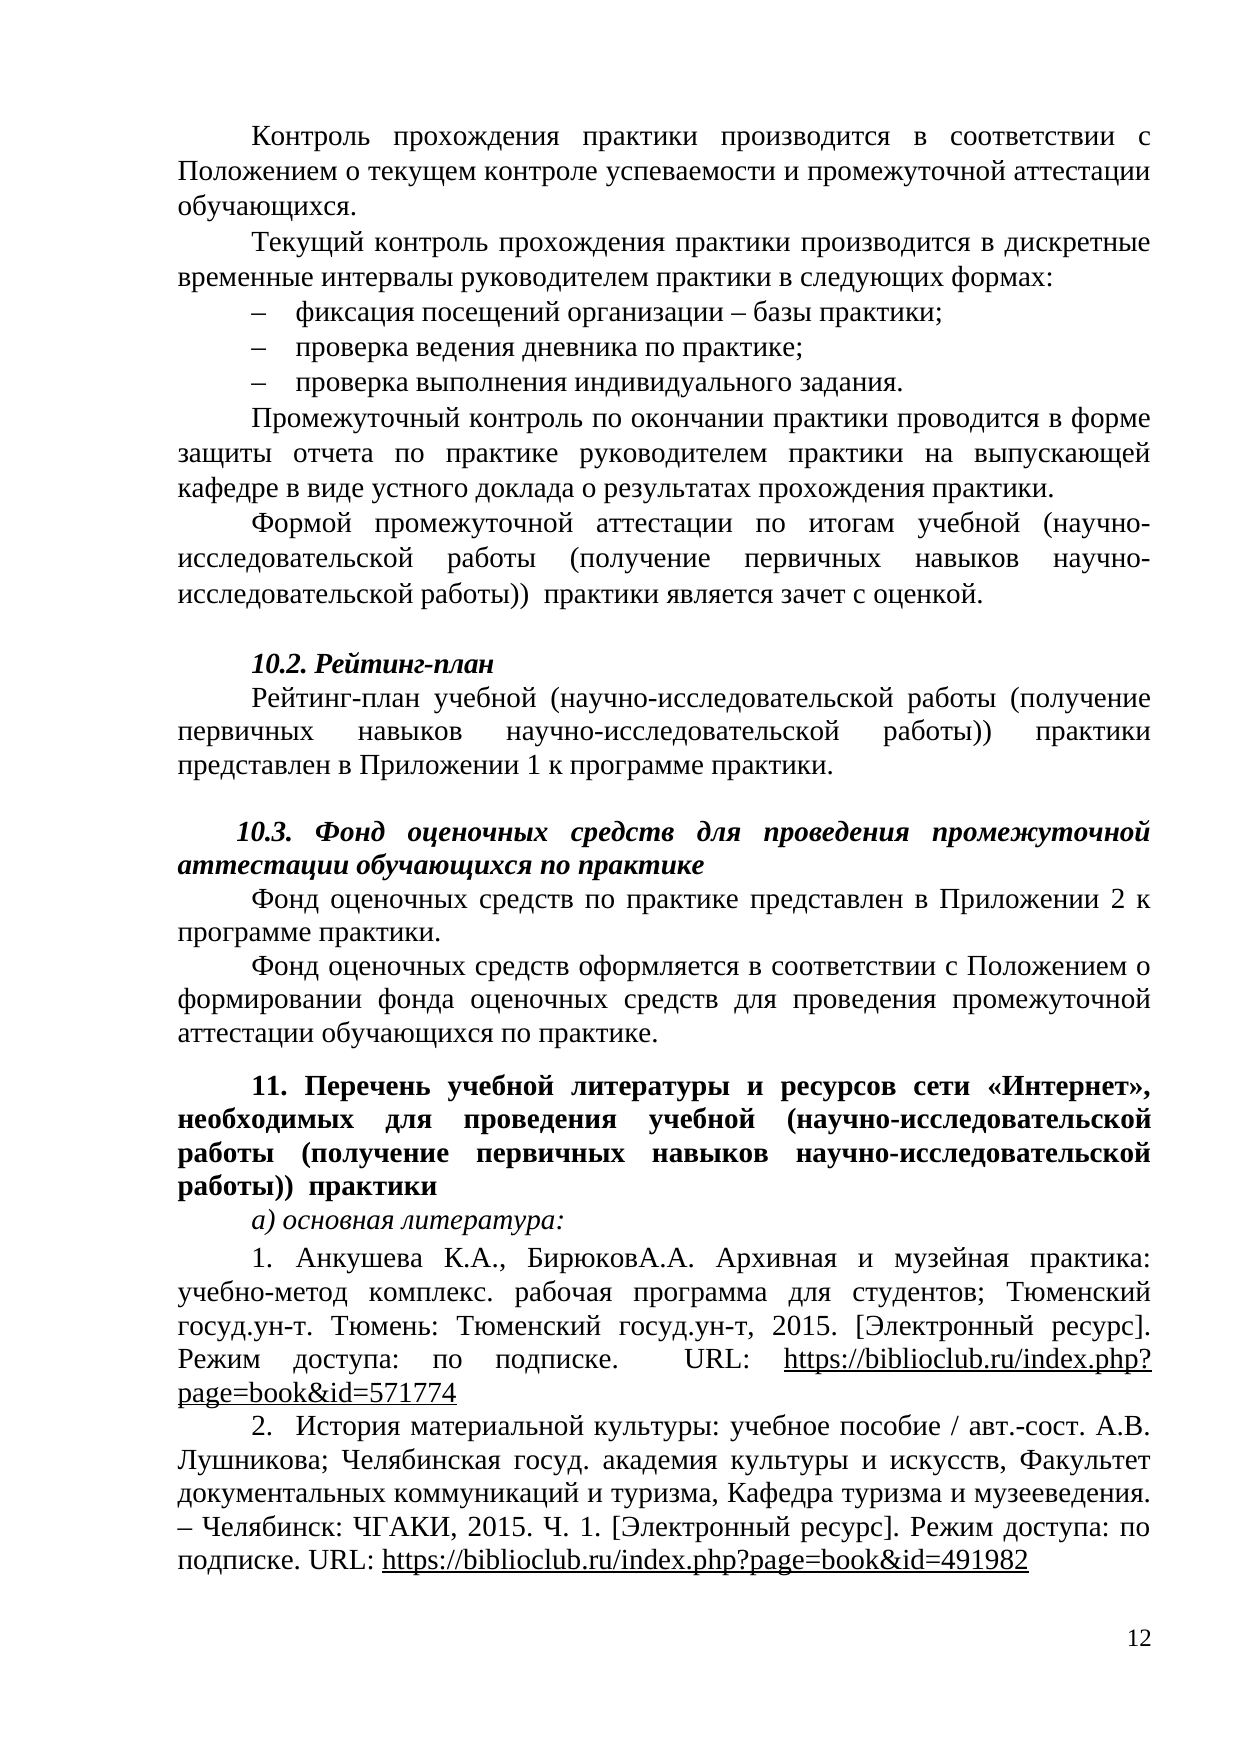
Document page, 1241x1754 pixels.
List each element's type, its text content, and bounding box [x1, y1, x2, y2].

text Контроль прохождения практики производится в соответствии с Положением о текущем контроле успеваемости и промежуточной аттестации обучающихся. [177, 118, 1152, 222]
text Текущий контроль прохождения практики производится в дискретные временные интервалы руководителем практики в следующих формах: [177, 224, 1152, 292]
text Рейтинг-план учебной (научно-исследовательской работы (получение первичных навыков научно-исследовательской работы)) практики представлен в Приложении 1 к программе практики. [177, 680, 1152, 780]
text Фонд оценочных средств по практике представлен в Приложении 2 к программе практики. [177, 881, 1152, 948]
text Фонд оценочных средств оформляется в соответствии с Положением о формировании фонда оценочных средств для проведения промежуточной аттестации обучающихся по практике. [177, 948, 1152, 1049]
text 11. Перечень учебной литературы и ресурсов сети «Интернет», необходимых для проведения учебной (научно-исследовательской работы (получение первичных навыков научно-исследовательской работы)) практики [177, 1068, 1152, 1202]
text 10.2. Рейтинг-план [177, 646, 1152, 680]
list проверка ведения дневника по практике; [177, 329, 1152, 363]
list Анкушева К.А., БирюковА.А. Архивная и музейная практика: учебно-метод комплекс. рабочая программа для студентов; Тюменский госуд.ун-т. Тюмень: Тюменский госуд.ун-т, 2015. [Электронный ресурс]. Режим доступа: по подписке. URL: https://biblioclub.ru/index.php?page=book&id=571774 [177, 1241, 1152, 1408]
text Промежуточный контроль по окончании практики проводится в форме защиты отчета по практике руководителем практики на выпускающей кафедре в виде устного доклада о результатах прохождения практики. [177, 400, 1152, 504]
text а) основная литература: [177, 1202, 1152, 1236]
list История материальной культуры: учебное пособие / авт.-сост. А.В. Лушникова; Челябинская госуд. академия культуры и искусств, Факультет документальных коммуникаций и туризма, Кафедра туризма и музееведения. – Челябинск: ЧГАКИ, 2015. Ч. 1. [Электронный ресурс]. Режим доступа: по подписке. URL: https://biblioclub.ru/index.php?page=book&id=491982 [177, 1408, 1152, 1576]
text 10.3. Фонд оценочных средств для проведения промежуточной аттестации обучающихся по практике [177, 814, 1152, 881]
list фиксация посещений организации – базы практики; [177, 294, 1152, 328]
list проверка выполнения индивидуального задания. [177, 364, 1152, 398]
text Формой промежуточной аттестации по итогам учебной (научно-исследовательской работы (получение первичных навыков научно-исследовательской работы)) практики является зачет с оценкой. [177, 505, 1152, 609]
